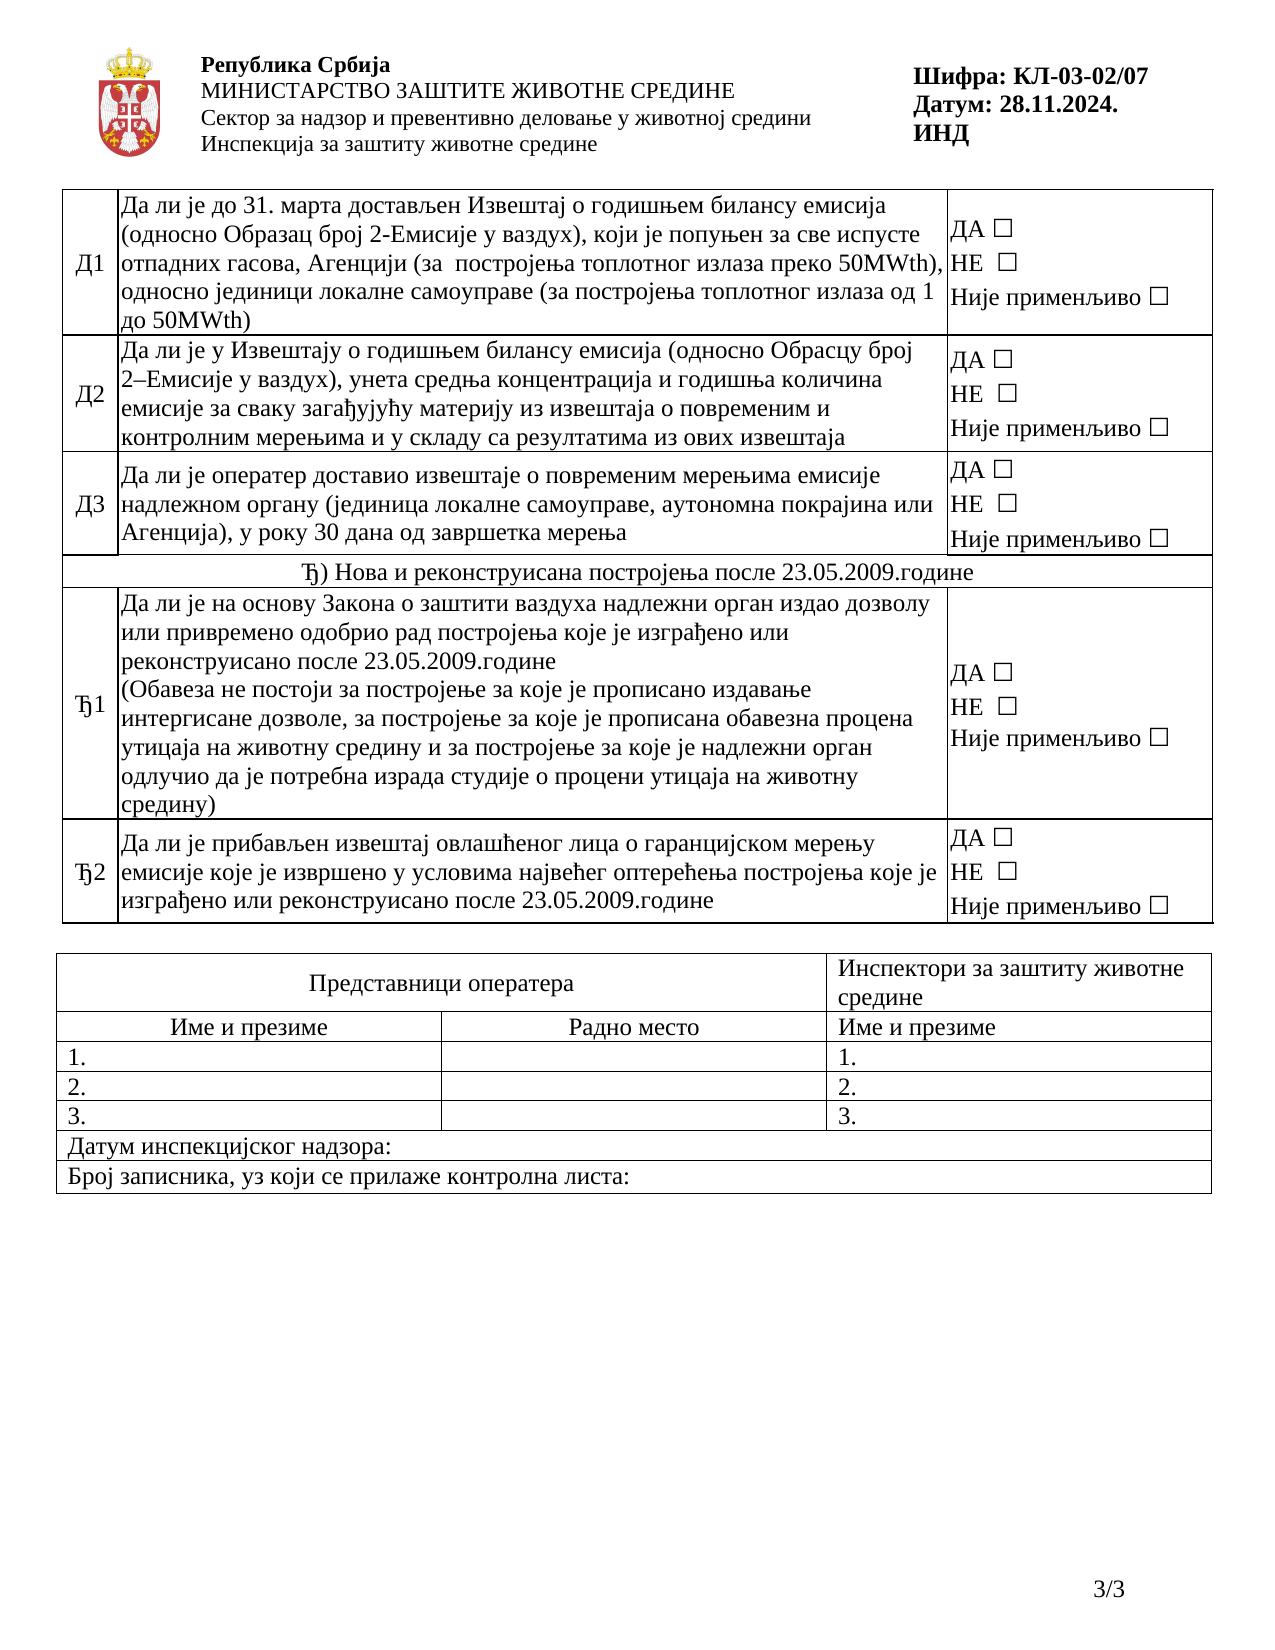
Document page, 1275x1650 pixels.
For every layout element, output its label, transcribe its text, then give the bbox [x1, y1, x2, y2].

table_cell Ђ1 [63, 588, 117, 818]
table_cell 3. [57, 1101, 441, 1130]
table_cell Ђ) Нова и реконструисана постројења после 23.05.2009.године [63, 555, 1212, 587]
table_cell Број записника, уз који се прилаже контролна листа: [57, 1161, 1211, 1193]
table_cell Име и презиме [827, 1012, 1211, 1041]
table_cell 1. [827, 1042, 1211, 1071]
table_cell Да ли је у Извештају о годишњем билансу емисија (односно Обрасцу број 2–Емисије у ваздух), унета средња концентрација и годишња количина емисије за сваку загађујућу материју из извештаја о повременим и контролним мерењима и у складу са резултатима из ових извештаја [119, 336, 947, 451]
table_cell ДА НЕ Није применљиво [948, 190, 1212, 334]
table_cell [442, 1101, 826, 1130]
table_cell Д2 [63, 336, 117, 451]
table_cell 2. [827, 1072, 1211, 1100]
table_header Инспектори за заштиту животне средине [827, 954, 1211, 1011]
table_cell Да ли је до 31. марта достављен Извештај о годишњем билансу емисија (односно Образац број 2-Емисије у ваздух), који је попуњен за све испусте отпадних гасова, Агенцији (за постројења топлотног излаза преко 50MWth), односно јединици локалне самоуправе (за постројења топлотног излаза од 1 до 50MWth) [119, 190, 947, 334]
picture [97, 47, 162, 158]
table_cell Д1 [63, 190, 117, 334]
table_cell 3. [827, 1101, 1211, 1130]
table_cell Име и презиме [57, 1012, 441, 1041]
table_cell [442, 1072, 826, 1100]
table_header Представници оператера [57, 954, 826, 1011]
table_cell Да ли је оператер доставио извештаје о повременим мерењима емисије надлежном органу (јединица локалне самоуправе, аутономна покрајина или Агенција), у року 30 дана од завршетка мерења [119, 452, 947, 554]
table_cell 1. [57, 1042, 441, 1071]
table_cell Радно место [442, 1012, 826, 1041]
table_cell ДА НЕ Није применљиво [948, 820, 1212, 922]
table_cell Д3 [63, 452, 117, 554]
table_cell Да ли је на основу Закона о заштити ваздуха надлежни орган издао дозволу или привремено одобрио рад постројења које је изграђено или реконструисано после 23.05.2009.године (Обавеза не постоји за постројење за које је прописано издавање интергисане дозволе, за постројење за које је прописана обавезна процена утицаја на животну средину и за постројење за које је надлежни орган одлучио да је потребна израда студије о процени утицаја на животну средину) [119, 588, 947, 818]
table_cell ДА НЕ Није применљиво [948, 588, 1212, 818]
table_cell 2. [57, 1072, 441, 1100]
table_cell Да ли је прибављен извештај овлашћеног лица о гаранцијском мерењу емисије које је извршено у условима највећег оптерећења постројења које је изграђено или реконструисано после 23.05.2009.године [119, 820, 947, 922]
table_cell Ђ2 [63, 820, 117, 922]
table_cell Датум инспекцијског надзора: [57, 1131, 1211, 1160]
table_cell ДА НЕ Није применљиво [948, 336, 1212, 451]
table_cell [442, 1042, 826, 1071]
table_cell ДА НЕ Није применљиво [948, 452, 1212, 554]
